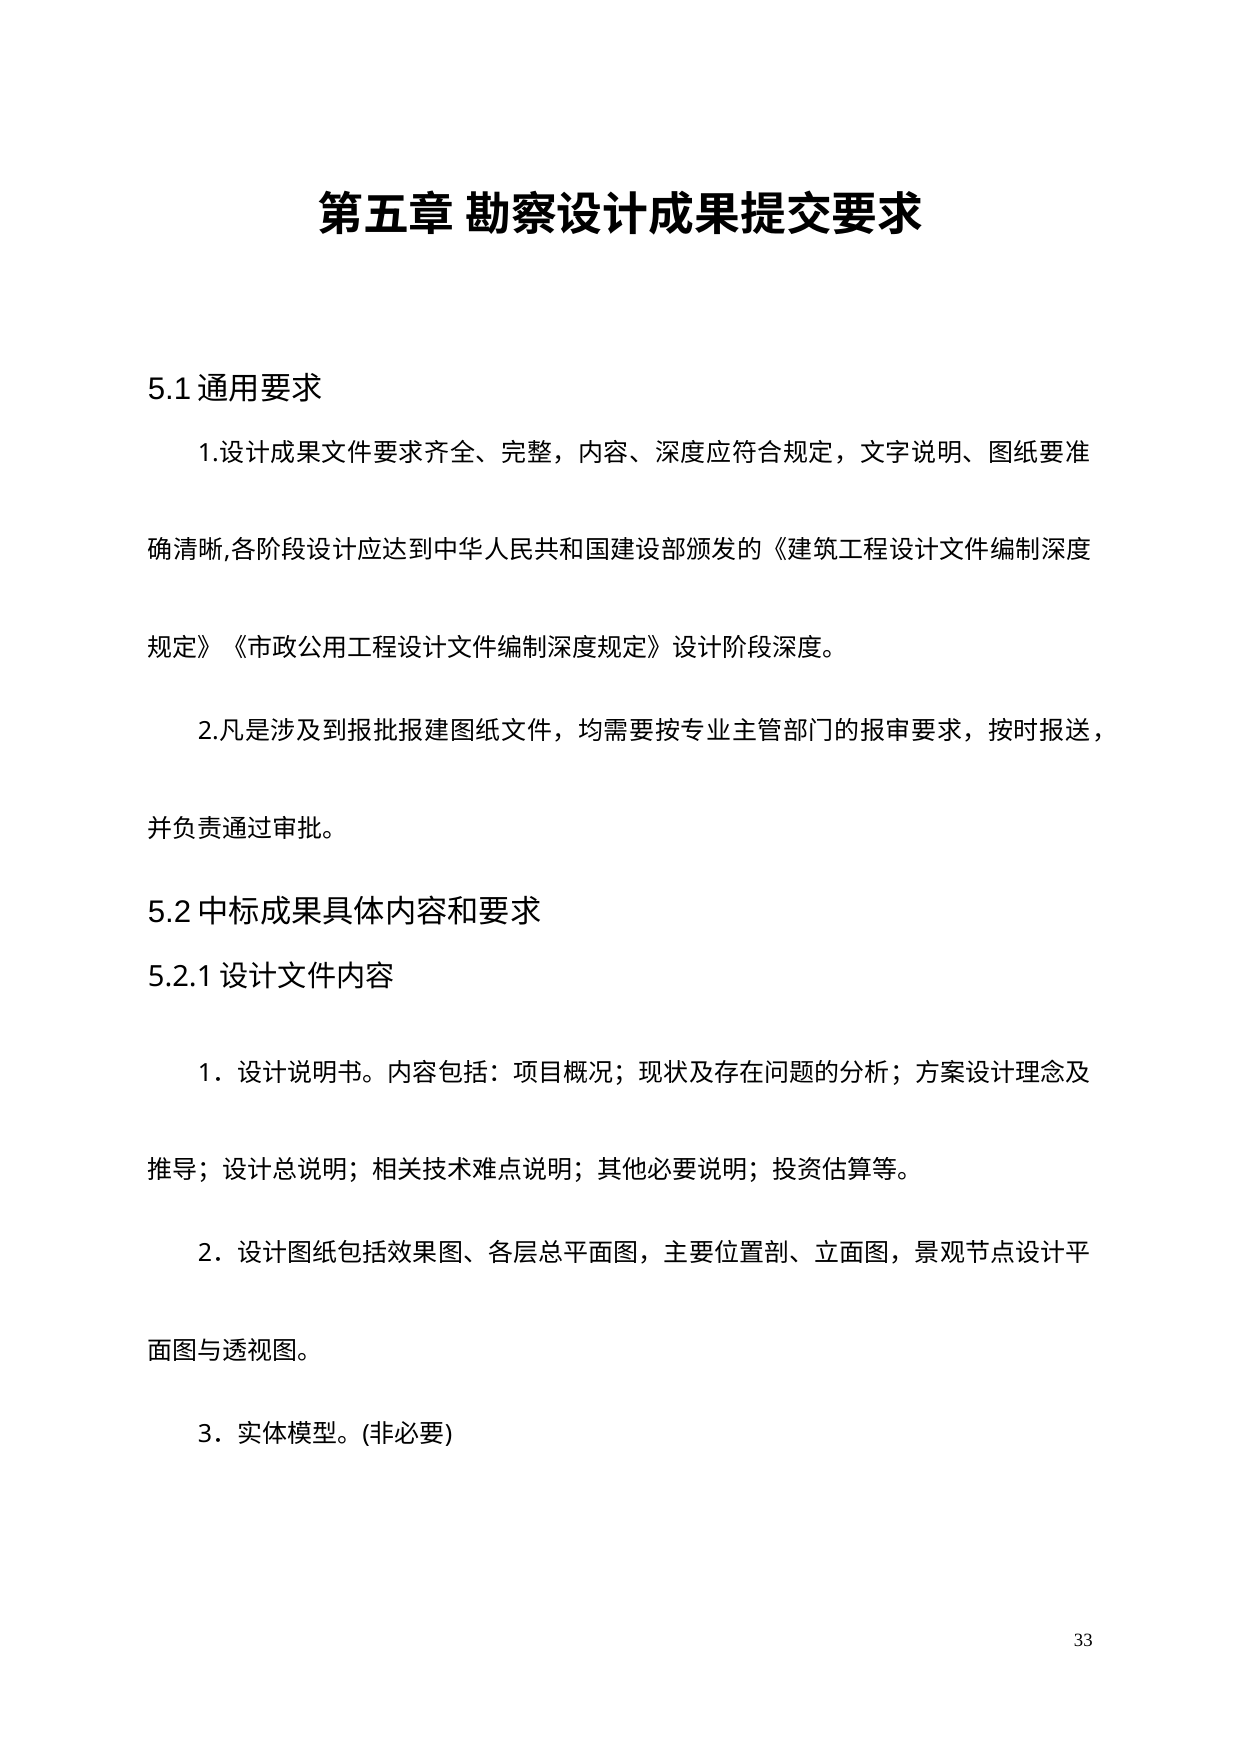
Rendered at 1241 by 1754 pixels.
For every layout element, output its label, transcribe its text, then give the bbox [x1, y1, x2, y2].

list 设计说明书。内容包括：项目概况；现状及存在问题的分析；方案设计理念及推导；设计总说明；相关技术难点说明；其他必要说明；投资估算等。 [148, 1038, 1092, 1200]
subtitle 5.2中标成果具体内容和要求 [148, 877, 1092, 942]
text 2.凡是涉及到报批报建图纸文件，均需要按专业主管部门的报审要求，按时报送，并负责通过审批。 [148, 696, 1092, 859]
subtitle 5.1通用要求 [148, 353, 1092, 418]
subtitle 第五章 勘察设计成果提交要求 [148, 162, 1092, 259]
subtitle 5.2.1设计文件内容 [148, 942, 1092, 1007]
list 设计图纸包括效果图、各层总平面图，主要位置剖、立面图，景观节点设计平面图与透视图。 [148, 1218, 1092, 1381]
text 1.设计成果文件要求齐全、完整，内容、深度应符合规定，文字说明、图纸要准确清晰,各阶段设计应达到中华人民共和国建设部颁发的《建筑工程设计文件编制深度规定》《市政公用工程设计文件编制深度规定》设计阶段深度。 [148, 418, 1092, 678]
list 实体模型。(非必要) [148, 1399, 1092, 1464]
